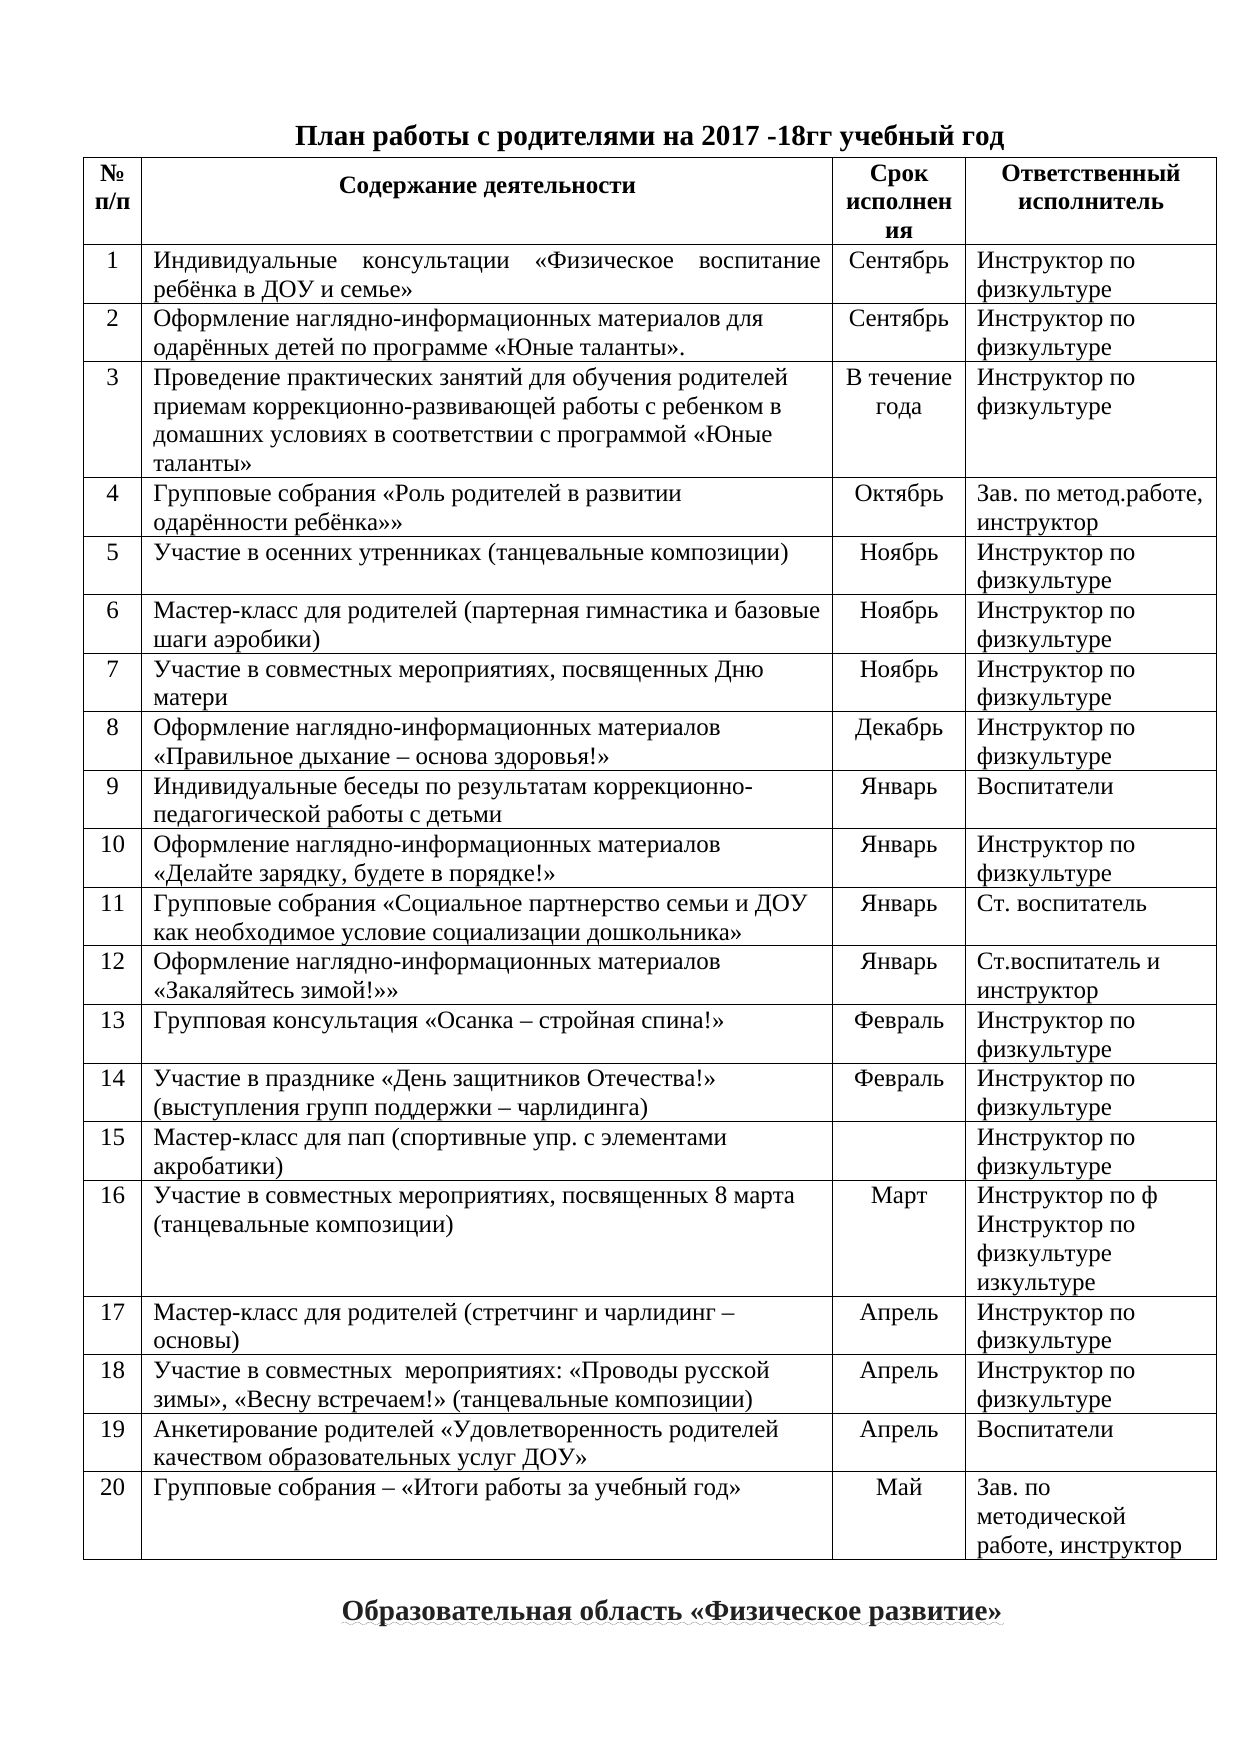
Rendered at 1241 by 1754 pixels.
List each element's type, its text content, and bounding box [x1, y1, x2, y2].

text Образовательная область «Физическое развитие» [148, 1593, 1152, 1626]
table_cell Инструктор по физкультуре [966, 1122, 1216, 1179]
table_cell Инструктор по физкультуре [966, 829, 1216, 887]
table_cell 9 [84, 771, 141, 828]
table_header Срок исполнения [833, 158, 965, 244]
table_cell Январь [833, 771, 965, 828]
table_cell Январь [833, 946, 965, 1004]
table_cell 4 [84, 478, 141, 536]
table_cell Май [833, 1472, 965, 1558]
table_cell 12 [84, 946, 141, 1004]
table_cell Ноябрь [833, 654, 965, 711]
table_cell Воспитатели [966, 771, 1216, 828]
table_cell 16 [84, 1181, 141, 1296]
table_cell Инструктор по физкультуре [966, 362, 1216, 477]
table_cell 6 [84, 595, 141, 653]
table_cell Мастер-класс для пап (спортивные упр. с элементами акробатики) [142, 1122, 832, 1179]
table_cell Инструктор по физкультуре [966, 245, 1216, 302]
table_cell 13 [84, 1005, 141, 1062]
table_cell Оформление наглядно-информационных материалов «Правильное дыхание – основа здоровья!» [142, 712, 832, 770]
table_cell 19 [84, 1414, 141, 1471]
table_cell 15 [84, 1122, 141, 1179]
table_cell Инструктор по физкультуре [966, 1355, 1216, 1413]
table_cell Зав. по методической работе, инструктор [966, 1472, 1216, 1558]
table_cell Апрель [833, 1355, 965, 1413]
table_cell Индивидуальные консультации «Физическое воспитание ребёнка в ДОУ и семье» [142, 245, 832, 302]
table_cell Январь [833, 829, 965, 887]
table_cell Октябрь [833, 478, 965, 536]
table_header № п/п [84, 158, 141, 244]
table_cell Ноябрь [833, 537, 965, 594]
table_cell Анкетирование родителей «Удовлетворенность родителей качеством образовательных услуг ДОУ» [142, 1414, 832, 1471]
table_cell Участие в совместных мероприятиях, посвященных 8 марта (танцевальные композиции) [142, 1181, 832, 1296]
text План работы с родителями на 2017 -18гг учебный год [148, 118, 1152, 152]
table_cell Ноябрь [833, 595, 965, 653]
table_cell Участие в совместных мероприятиях, посвященных Дню матери [142, 654, 832, 711]
table_cell 7 [84, 654, 141, 711]
table_cell Инструктор по ф Инструктор по физкультуре изкультуре [966, 1181, 1216, 1296]
table_cell 5 [84, 537, 141, 594]
table_cell Инструктор по физкультуре [966, 595, 1216, 653]
table_cell 10 [84, 829, 141, 887]
table_cell Инструктор по физкультуре [966, 1064, 1216, 1121]
table_cell Инструктор по физкультуре [966, 537, 1216, 594]
table_header Содержание деятельности [142, 158, 832, 244]
table_cell 2 [84, 304, 141, 361]
table_cell Воспитатели [966, 1414, 1216, 1471]
table_cell Мастер-класс для родителей (стретчинг и чарлидинг – основы) [142, 1297, 832, 1354]
table_cell 20 [84, 1472, 141, 1558]
table_cell Проведение практических занятий для обучения родителей приемам коррекционно-развивающей работы с ребенком в домашних условиях в соответствии с программой «Юные таланты» [142, 362, 832, 477]
table_cell 18 [84, 1355, 141, 1413]
table_cell Ст. воспитатель [966, 888, 1216, 945]
table_cell Групповые собрания «Социальное партнерство семьи и ДОУ как необходимое условие социализации дошкольника» [142, 888, 832, 945]
table_cell Сентябрь [833, 304, 965, 361]
table_cell Декабрь [833, 712, 965, 770]
table_cell Участие в совместных мероприятиях: «Проводы русской зимы», «Весну встречаем!» (танцевальные композиции) [142, 1355, 832, 1413]
table_cell Оформление наглядно-информационных материалов для одарённых детей по программе «Юные таланты». [142, 304, 832, 361]
table_cell Оформление наглядно-информационных материалов «Делайте зарядку, будете в порядке!» [142, 829, 832, 887]
table_cell 11 [84, 888, 141, 945]
table_cell Ст.воспитатель и инструктор [966, 946, 1216, 1004]
table_cell Оформление наглядно-информационных материалов «Закаляйтесь зимой!»» [142, 946, 832, 1004]
table_cell Инструктор по физкультуре [966, 712, 1216, 770]
table_cell Февраль [833, 1064, 965, 1121]
table_cell Мастер-класс для родителей (партерная гимнастика и базовые шаги аэробики) [142, 595, 832, 653]
table_cell Февраль [833, 1005, 965, 1062]
table_cell Групповая консультация «Осанка – стройная спина!» [142, 1005, 832, 1062]
table_cell Участие в осенних утренниках (танцевальные композиции) [142, 537, 832, 594]
table_cell Участие в празднике «День защитников Отечества!» (выступления групп поддержки – чарлидинга) [142, 1064, 832, 1121]
table_cell В течение года [833, 362, 965, 477]
table_cell Март [833, 1181, 965, 1296]
table_cell Январь [833, 888, 965, 945]
table_cell Инструктор по физкультуре [966, 304, 1216, 361]
table_cell 17 [84, 1297, 141, 1354]
table_cell Групповые собрания – «Итоги работы за учебный год» [142, 1472, 832, 1558]
table_cell [833, 1122, 965, 1179]
table_cell 8 [84, 712, 141, 770]
table_cell Апрель [833, 1297, 965, 1354]
table_cell Инструктор по физкультуре [966, 1005, 1216, 1062]
table_header Ответственный исполнитель [966, 158, 1216, 244]
table_cell 14 [84, 1064, 141, 1121]
table_cell Индивидуальные беседы по результатам коррекционно-педагогической работы с детьми [142, 771, 832, 828]
table_cell Групповые собрания «Роль родителей в развитии одарённости ребёнка»» [142, 478, 832, 536]
table_cell 3 [84, 362, 141, 477]
table_cell Инструктор по физкультуре [966, 1297, 1216, 1354]
table_cell Апрель [833, 1414, 965, 1471]
table_cell Зав. по метод.работе, инструктор [966, 478, 1216, 536]
table_cell 1 [84, 245, 141, 302]
table_cell Инструктор по физкультуре [966, 654, 1216, 711]
table_cell Сентябрь [833, 245, 965, 302]
